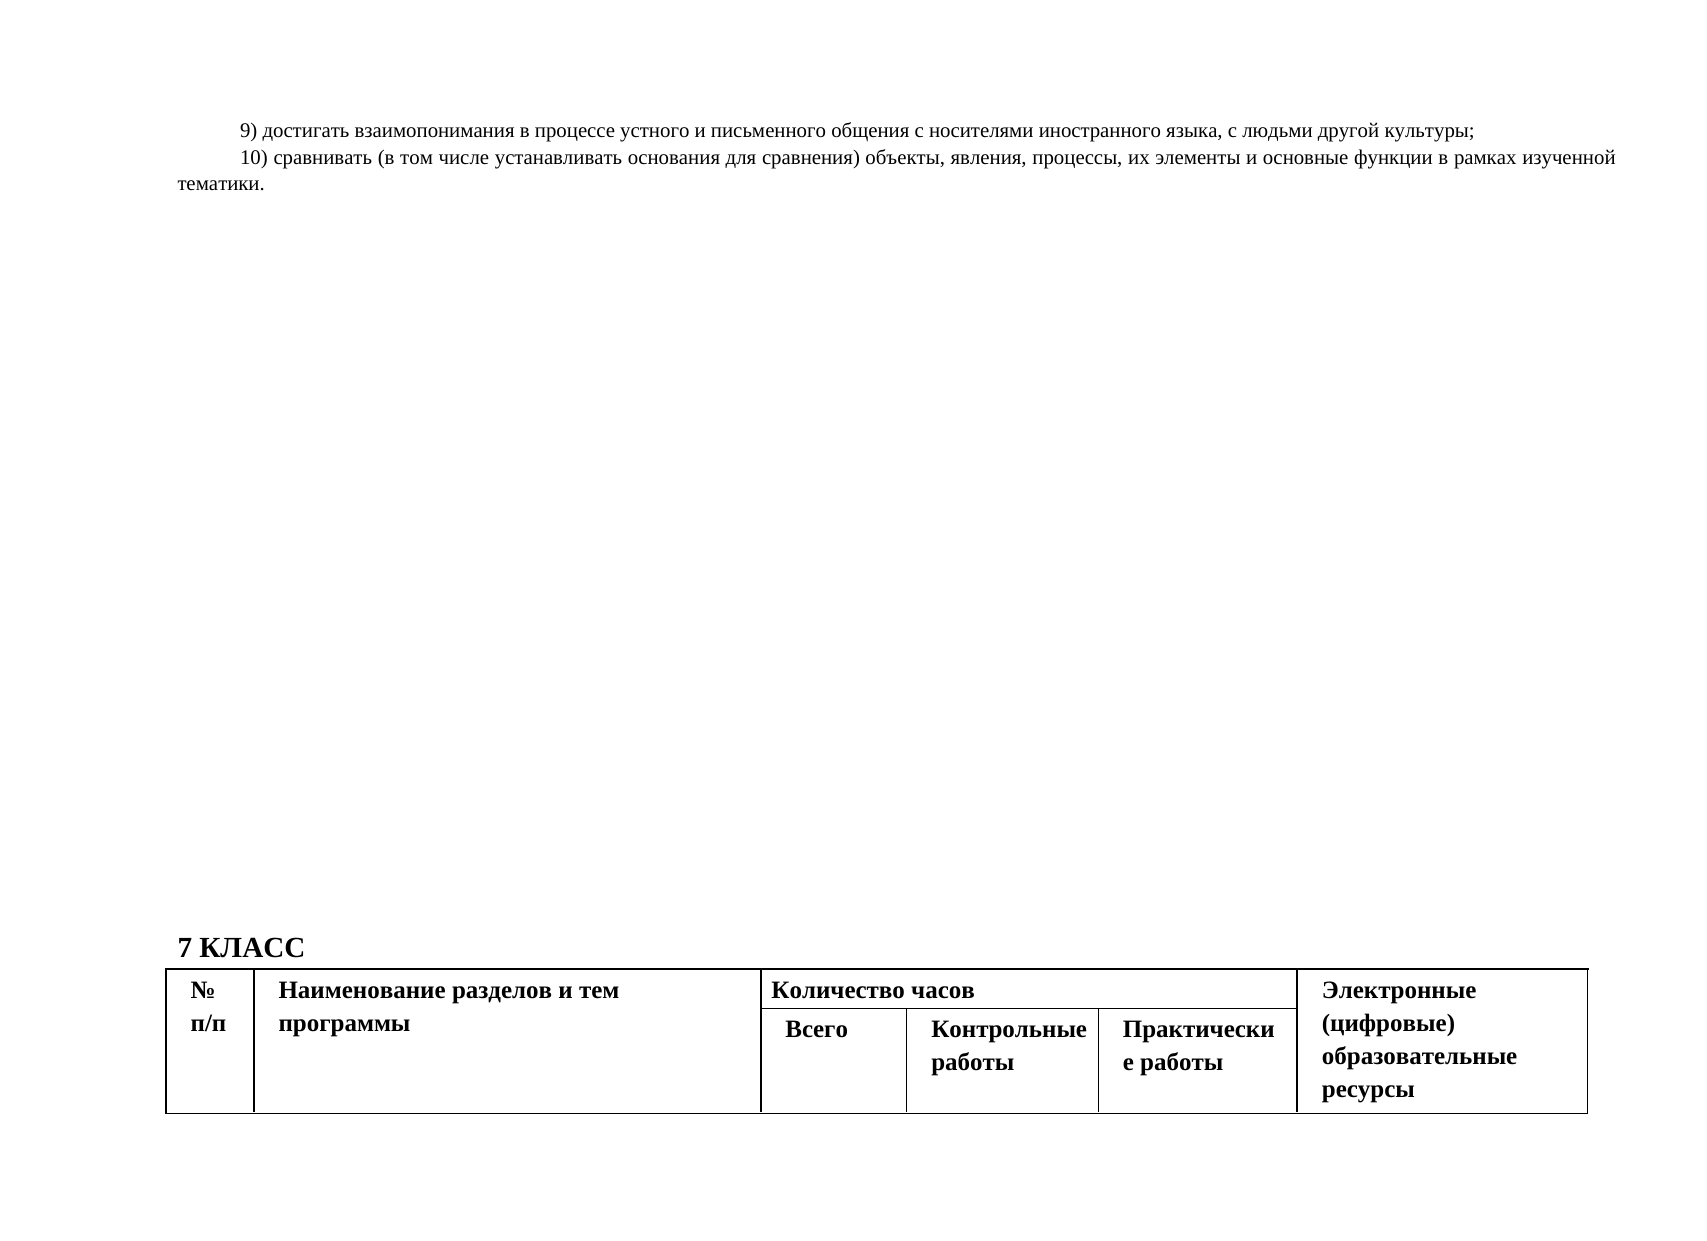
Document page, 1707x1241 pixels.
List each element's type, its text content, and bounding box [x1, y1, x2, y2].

text 9) достигать взаимопонимания в процессе устного и письменного общения с носителями иностранного языка, с людьми другой культуры; [177, 118, 1618, 142]
table_header Электронные (цифровые) образовательные ресурсы [1298, 970, 1587, 1112]
text 7 КЛАСС [177, 930, 1618, 963]
table_cell Контрольные работы [907, 1009, 1098, 1112]
table_cell Всего [762, 1009, 906, 1112]
table_cell Практические работы [1099, 1009, 1296, 1112]
table_header № п/п [167, 970, 253, 1112]
table_header Количество часов [762, 970, 1296, 1008]
text 10) сравнивать (в том числе устанавливать основания для сравнения) объекты, явления, процессы, их элементы и основные функции в рамках изученной тематики. [177, 144, 1618, 195]
table_header Наименование разделов и тем программы [255, 970, 760, 1112]
